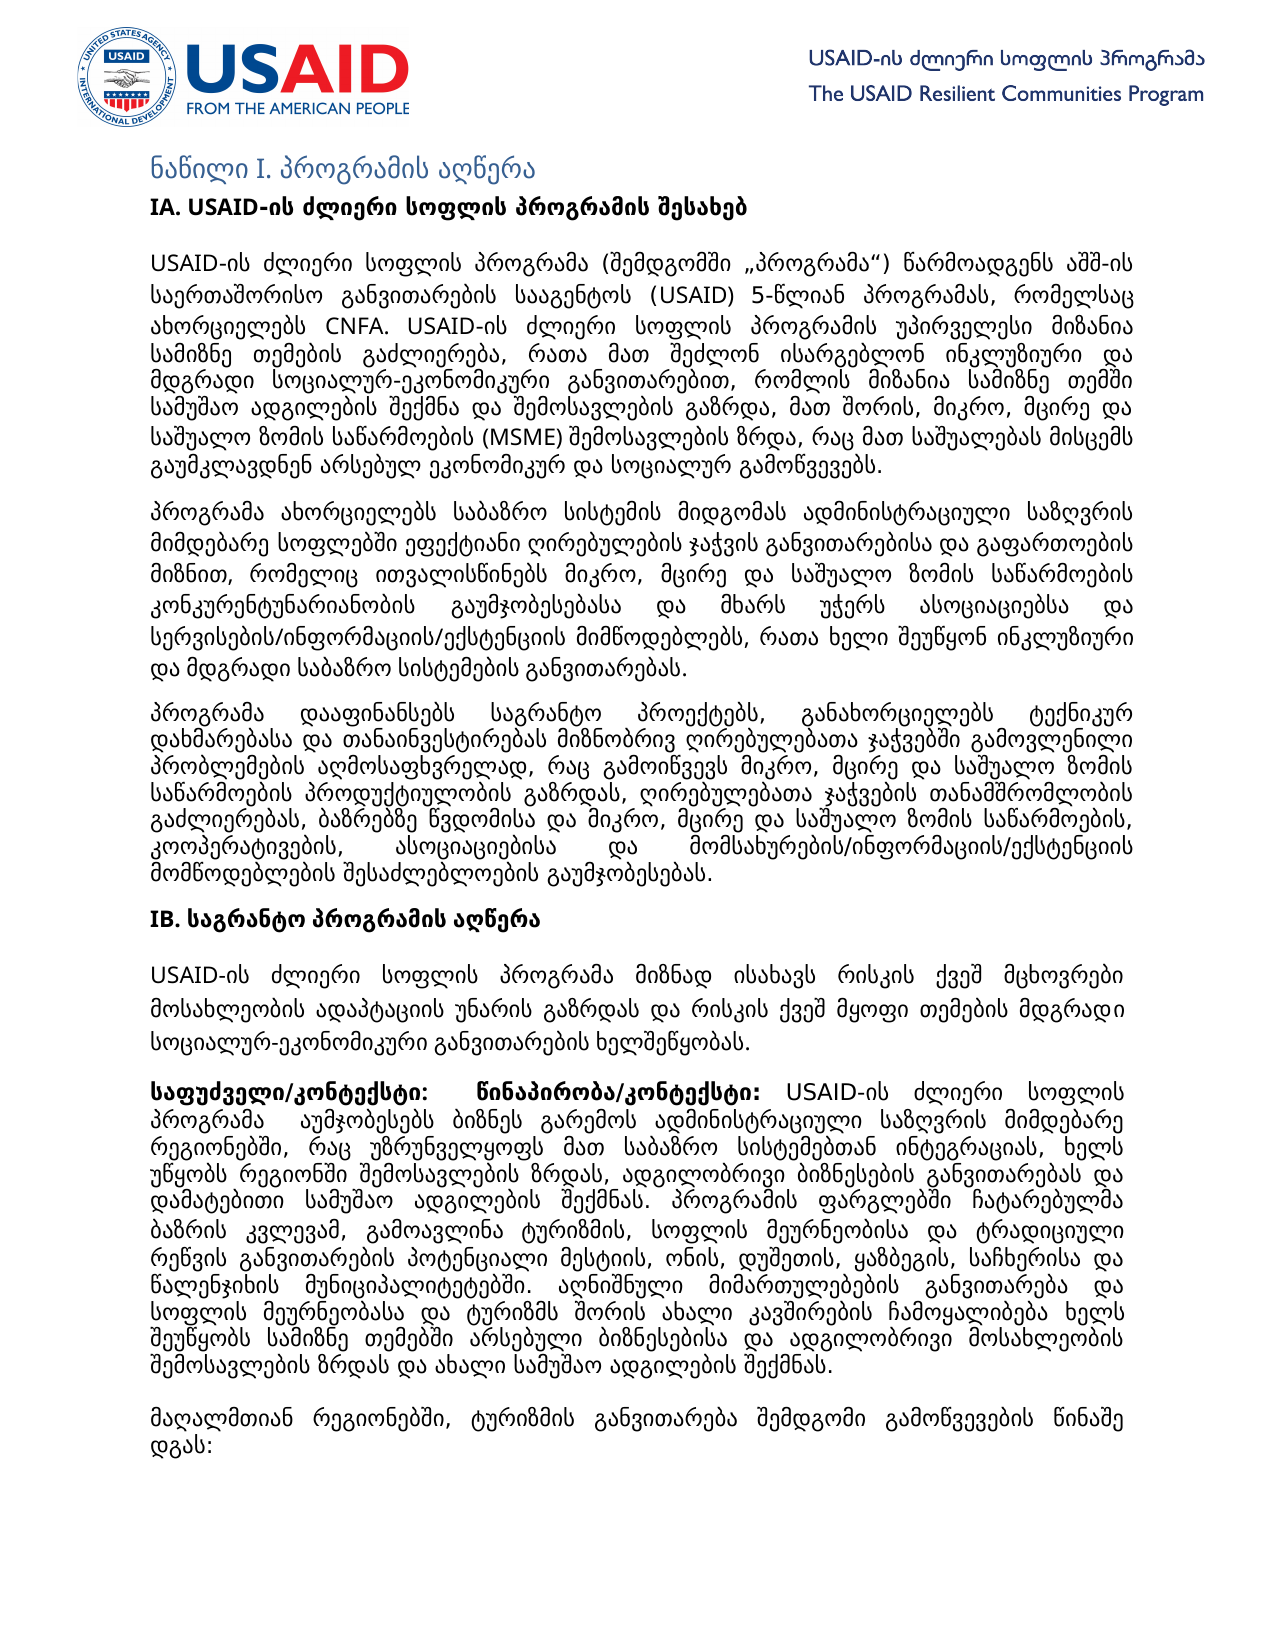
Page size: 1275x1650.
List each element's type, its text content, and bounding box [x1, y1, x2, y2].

subtitle IA. USAID-ის ძლიერი სოფლის პროგრამის შესახებ [150, 191, 1134, 222]
text პროგრამა ახორციელებს საბაზრო სისტემის მიდგომას ადმინისტრაციული საზღვრის მიმდებარე სოფლებში ეფექტიანი ღირებულების ჯაჭვის განვითარებისა და გაფართოების მიზნით, რომელიც ითვალისწინებს მიკრო, მცირე და საშუალო ზომის საწარმოების კონკურენტუნარიანობის გაუმჯობესებასა და მხარს უჭერს ასოციაციებსა და სერვისების/ინფორმაციის/ექსტენციის მიმწოდებლებს, რათა ხელი შეუწყონ ინკლუზიური და მდგრადი საბაზრო სისტემების განვითარებას. [150, 496, 1134, 683]
picture [77, 27, 409, 127]
subtitle ნაწილი I. პროგრამის აღწერა [150, 150, 1134, 187]
text USAID-ის ძლიერი სოფლის პროგრამა მიზნად ისახავს რისკის ქვეშ მცხოვრები მოსახლეობის ადაპტაციის უნარის გაზრდას და რისკის ქვეშ მყოფი თემების მდგრადი სოციალურ-ეკონომიკური განვითარების ხელშეწყობას. [150, 959, 1125, 1057]
picture [775, 12, 1245, 133]
text მაღალმთიან რეგიონებში, ტურიზმის განვითარება შემდგომი გამოწვევების წინაშე დგას: [150, 1406, 1125, 1459]
text საფუძველი/კონტექსტი: წინაპირობა/კონტექსტი: USAID-ის ძლიერი სოფლის პროგრამა აუმჯობესებს ბიზნეს გარემოს ადმინისტრაციული საზღვრის მიმდებარე რეგიონებში, რაც უზრუნველყოფს მათ საბაზრო სისტემებთან ინტეგრაციას, ხელს უწყობს რეგიონში შემოსავლების ზრდას, ადგილობრივი ბიზნესების განვითარებას და დამატებითი სამუშაო ადგილების შექმნას. პროგრამის ფარგლებში ჩატარებულმა ბაზრის კვლევამ, გამოავლინა ტურიზმის, სოფლის მეურნეობისა და ტრადიციული რეწვის განვითარების პოტენციალი მესტიის, ონის, დუშეთის, ყაზბეგის, საჩხერისა და წალენჯიხის მუნიციპალიტეტებში. აღნიშნული მიმართულებების განვითარება და სოფლის მეურნეობასა და ტურიზმს შორის ახალი კავშირების ჩამოყალიბება ხელს შეუწყობს სამიზნე თემებში არსებული ბიზნესებისა და ადგილობრივი მოსახლეობის შემოსავლების ზრდას და ახალი სამუშაო ადგილების შექმნას. [150, 1076, 1125, 1379]
subtitle IB. საგრანტო პროგრამის აღწერა [150, 903, 1134, 934]
text USAID-ის ძლიერი სოფლის პროგრამა (შემდგომში „პროგრამა“) წარმოადგენს აშშ-ის საერთაშორისო განვითარების სააგენტოს (USAID) 5-წლიან პროგრამას, რომელსაც ახორციელებს CNFA. USAID-ის ძლიერი სოფლის პროგრამის უპირველესი მიზანია სამიზნე თემების გაძლიერება, რათა მათ შეძლონ ისარგებლონ ინკლუზიური და მდგრადი სოციალურ-ეკონომიკური განვითარებით, რომლის მიზანია სამიზნე თემში სამუშაო ადგილების შექმნა და შემოსავლების გაზრდა, მათ შორის, მიკრო, მცირე და საშუალო ზომის საწარმოების (MSME) შემოსავლების ზრდა, რაც მათ საშუალებას მისცემს გაუმკლავდნენ არსებულ ეკონომიკურ და სოციალურ გამოწვევებს. [150, 247, 1134, 479]
text პროგრამა დააფინანსებს საგრანტო პროექტებს, განახორციელებს ტექნიკურ დახმარებასა და თანაინვესტირებას მიზნობრივ ღირებულებათა ჯაჭვებში გამოვლენილი პრობლემების აღმოსაფხვრელად, რაც გამოიწვევს მიკრო, მცირე და საშუალო ზომის საწარმოების პროდუქტიულობის გაზრდას, ღირებულებათა ჯაჭვების თანამშრომლობის გაძლიერებას, ბაზრებზე წვდომისა და მიკრო, მცირე და საშუალო ზომის საწარმოების, კოოპერატივების, ასოციაციებისა და მომსახურების/ინფორმაციის/ექსტენციის მომწოდებლების შესაძლებლოების გაუმჯობესებას. [150, 700, 1134, 886]
